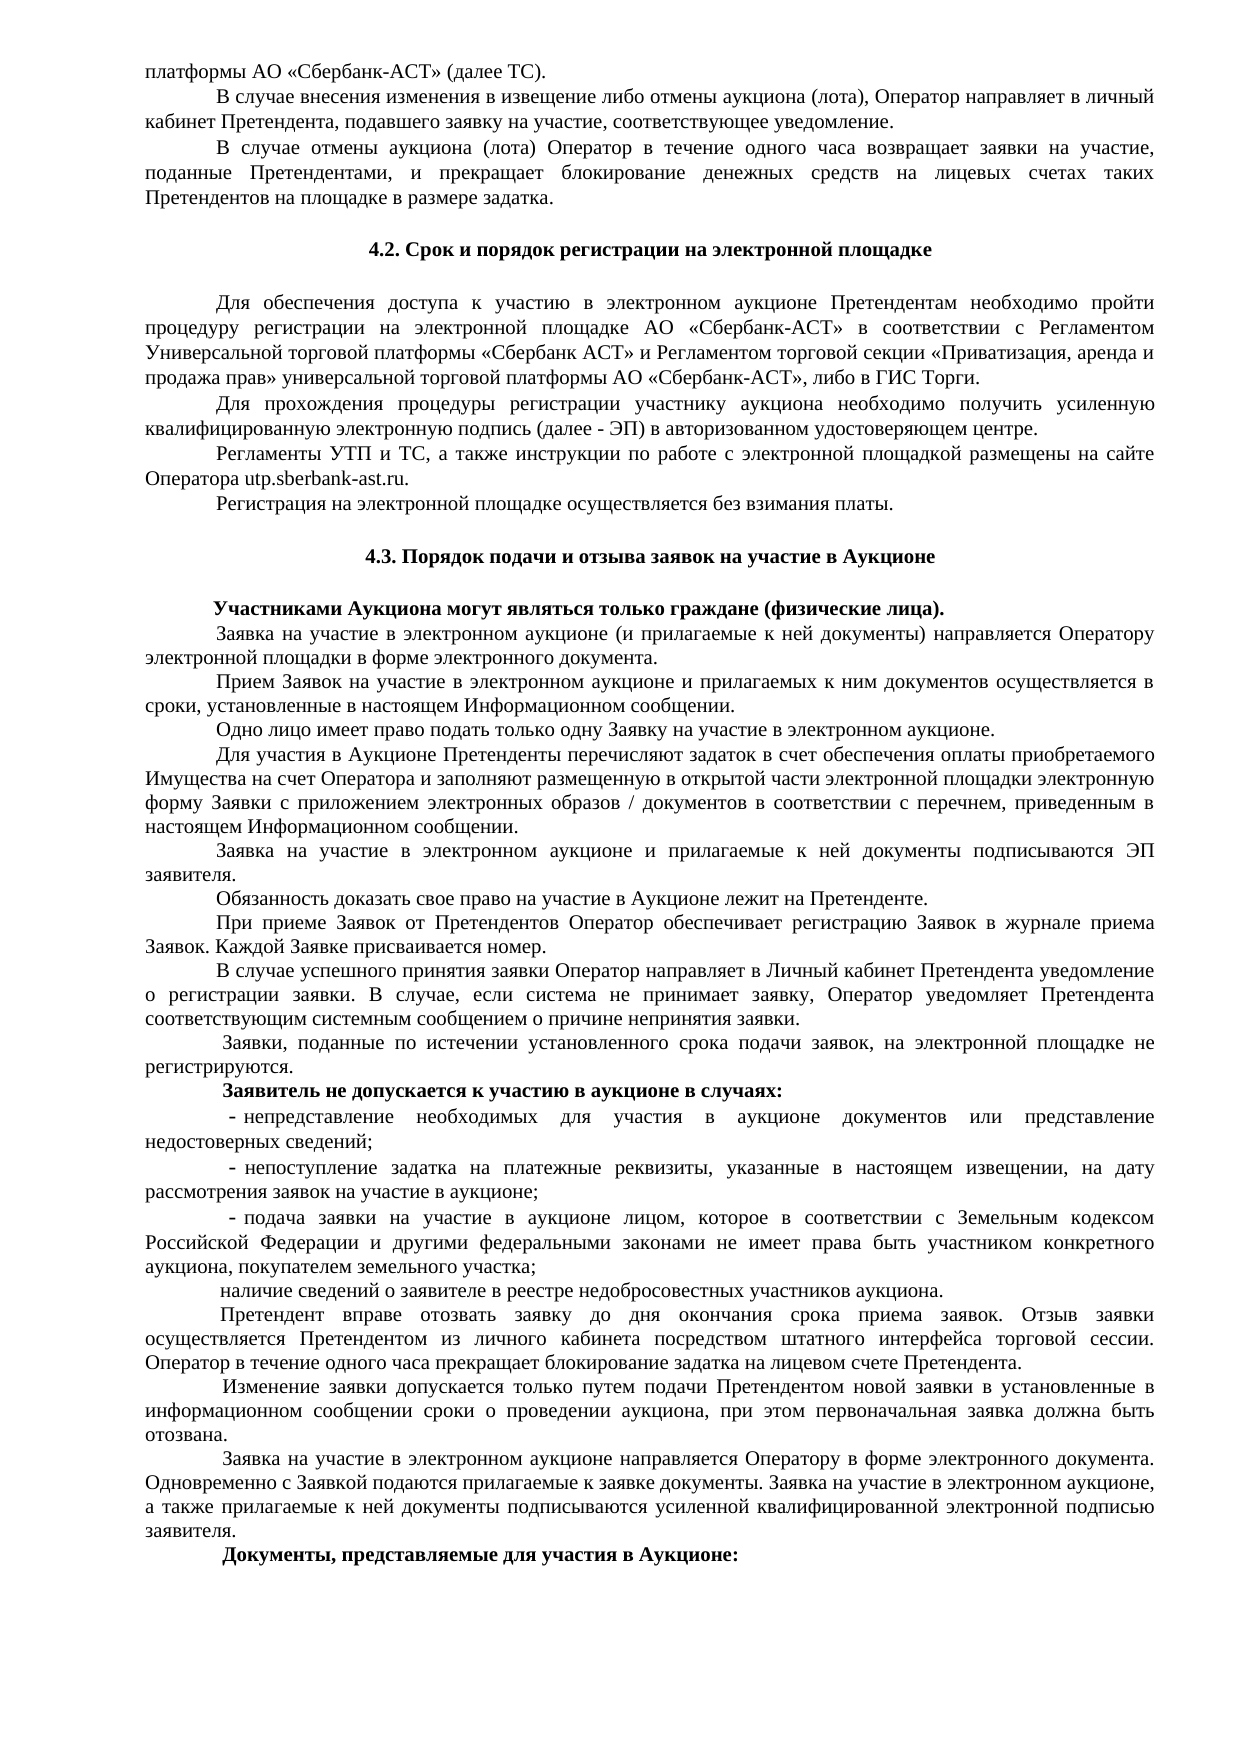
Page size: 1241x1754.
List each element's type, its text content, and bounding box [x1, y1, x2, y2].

text 4.2. Срок и порядок регистрации на электронной площадке [145, 237, 1156, 261]
text Заявка на участие в электронном аукционе (и прилагаемые к ней документы) направляется Оператору электронной площадки в форме электронного документа. [145, 621, 1156, 669]
text В случае внесения изменения в извещение либо отмены аукциона (лота), Оператор направляет в личный кабинет Претендента, подавшего заявку на участие, соответствующее уведомление. [145, 84, 1156, 133]
text Регламенты УТП и ТС, а также инструкции по работе с электронной площадкой размещены на сайте Оператора utp.sberbank-ast.ru. [145, 441, 1156, 490]
list непоступление задатка на платежные реквизиты, указанные в настоящем извещении, на дату рассмотрения заявок на участие в аукционе; [145, 1153, 1156, 1203]
text Для обеспечения доступа к участию в электронном аукционе Претендентам необходимо пройти процедуру регистрации на электронной площадке АО «Сбербанк-АСТ» в соответствии с Регламентом Универсальной торговой платформы «Сбербанк АСТ» и Регламентом торговой секции «Приватизация, аренда и продажа прав» универсальной торговой платформы АО «Сбербанк-АСТ», либо в ГИС Торги. [145, 290, 1156, 389]
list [145, 59, 1156, 83]
text При приеме Заявок от Претендентов Оператор обеспечивает регистрацию Заявок в журнале приема Заявок. Каждой Заявке присваивается номер. [145, 910, 1156, 958]
text Изменение заявки допускается только путем подачи Претендентом новой заявки в установленные в информационном сообщении сроки о проведении аукциона, при этом первоначальная заявка должна быть отозвана. [145, 1374, 1156, 1446]
text Обязанность доказать свое право на участие в Аукционе лежит на Претенденте. [145, 886, 1156, 910]
text Для участия в Аукционе Претенденты перечисляют задаток в счет обеспечения оплаты приобретаемого Имущества на счет Оператора и заполняют размещенную в открытой части электронной площадки электронную форму Заявки с приложением электронных образов / документов в соответствии с перечнем, приведенным в настоящем Информационном сообщении. [145, 741, 1156, 838]
text Заявка на участие в электронном аукционе и прилагаемые к ней документы подписываются ЭП заявителя. [145, 838, 1156, 886]
text 4.3. Порядок подачи и отзыва заявок на участие в Аукционе [145, 544, 1156, 568]
text Документы, представляемые для участия в Аукционе: [145, 1542, 1156, 1566]
text Участниками Аукциона могут являться только граждане (физические лица). [145, 596, 1156, 620]
text Заявитель не допускается к участию в аукционе в случаях: [145, 1078, 1156, 1102]
list подача заявки на участие в аукционе лицом, которое в соответствии с Земельным кодексом Российской Федерации и другими федеральными законами не имеет права быть участником конкретного аукциона, покупателем земельного участка; [145, 1203, 1156, 1278]
text наличие сведений о заявителе в реестре недобросовестных участников аукциона. [145, 1278, 1156, 1302]
text Заявка на участие в электронном аукционе направляется Оператору в форме электронного документа. Одновременно с Заявкой подаются прилагаемые к заявке документы. Заявка на участие в электронном аукционе, а также прилагаемые к ней документы подписываются усиленной квалифицированной электронной подписью заявителя. [145, 1446, 1156, 1542]
text Для прохождения процедуры регистрации участнику аукциона необходимо получить усиленную квалифицированную электронную подпись (далее - ЭП) в авторизованном удостоверяющем центре. [145, 391, 1156, 440]
list непредставление необходимых для участия в аукционе документов или представление недостоверных сведений; [145, 1102, 1156, 1153]
text Заявки, поданные по истечении установленного срока подачи заявок, на электронной площадке не регистрируются. [145, 1030, 1156, 1078]
text Регистрация на электронной площадке осуществляется без взимания платы. [145, 491, 1156, 515]
text В случае отмены аукциона (лота) Оператор в течение одного часа возвращает заявки на участие, поданные Претендентами, и прекращает блокирование денежных средств на лицевых счетах таких Претендентов на площадке в размере задатка. [145, 135, 1156, 209]
text В случае успешного принятия заявки Оператор направляет в Личный кабинет Претендента уведомление о регистрации заявки. В случае, если система не принимает заявку, Оператор уведомляет Претендента соответствующим системным сообщением о причине непринятия заявки. [145, 958, 1156, 1030]
text Прием Заявок на участие в электронном аукционе и прилагаемых к ним документов осуществляется в сроки, установленные в настоящем Информационном сообщении. [145, 669, 1156, 717]
text Претендент вправе отозвать заявку до дня окончания срока приема заявок. Отзыв заявки осуществляется Претендентом из личного кабинета посредством штатного интерфейса торговой сессии. Оператор в течение одного часа прекращает блокирование задатка на лицевом счете Претендента. [145, 1302, 1156, 1374]
text Одно лицо имеет право подать только одну Заявку на участие в электронном аукционе. [145, 717, 1156, 741]
